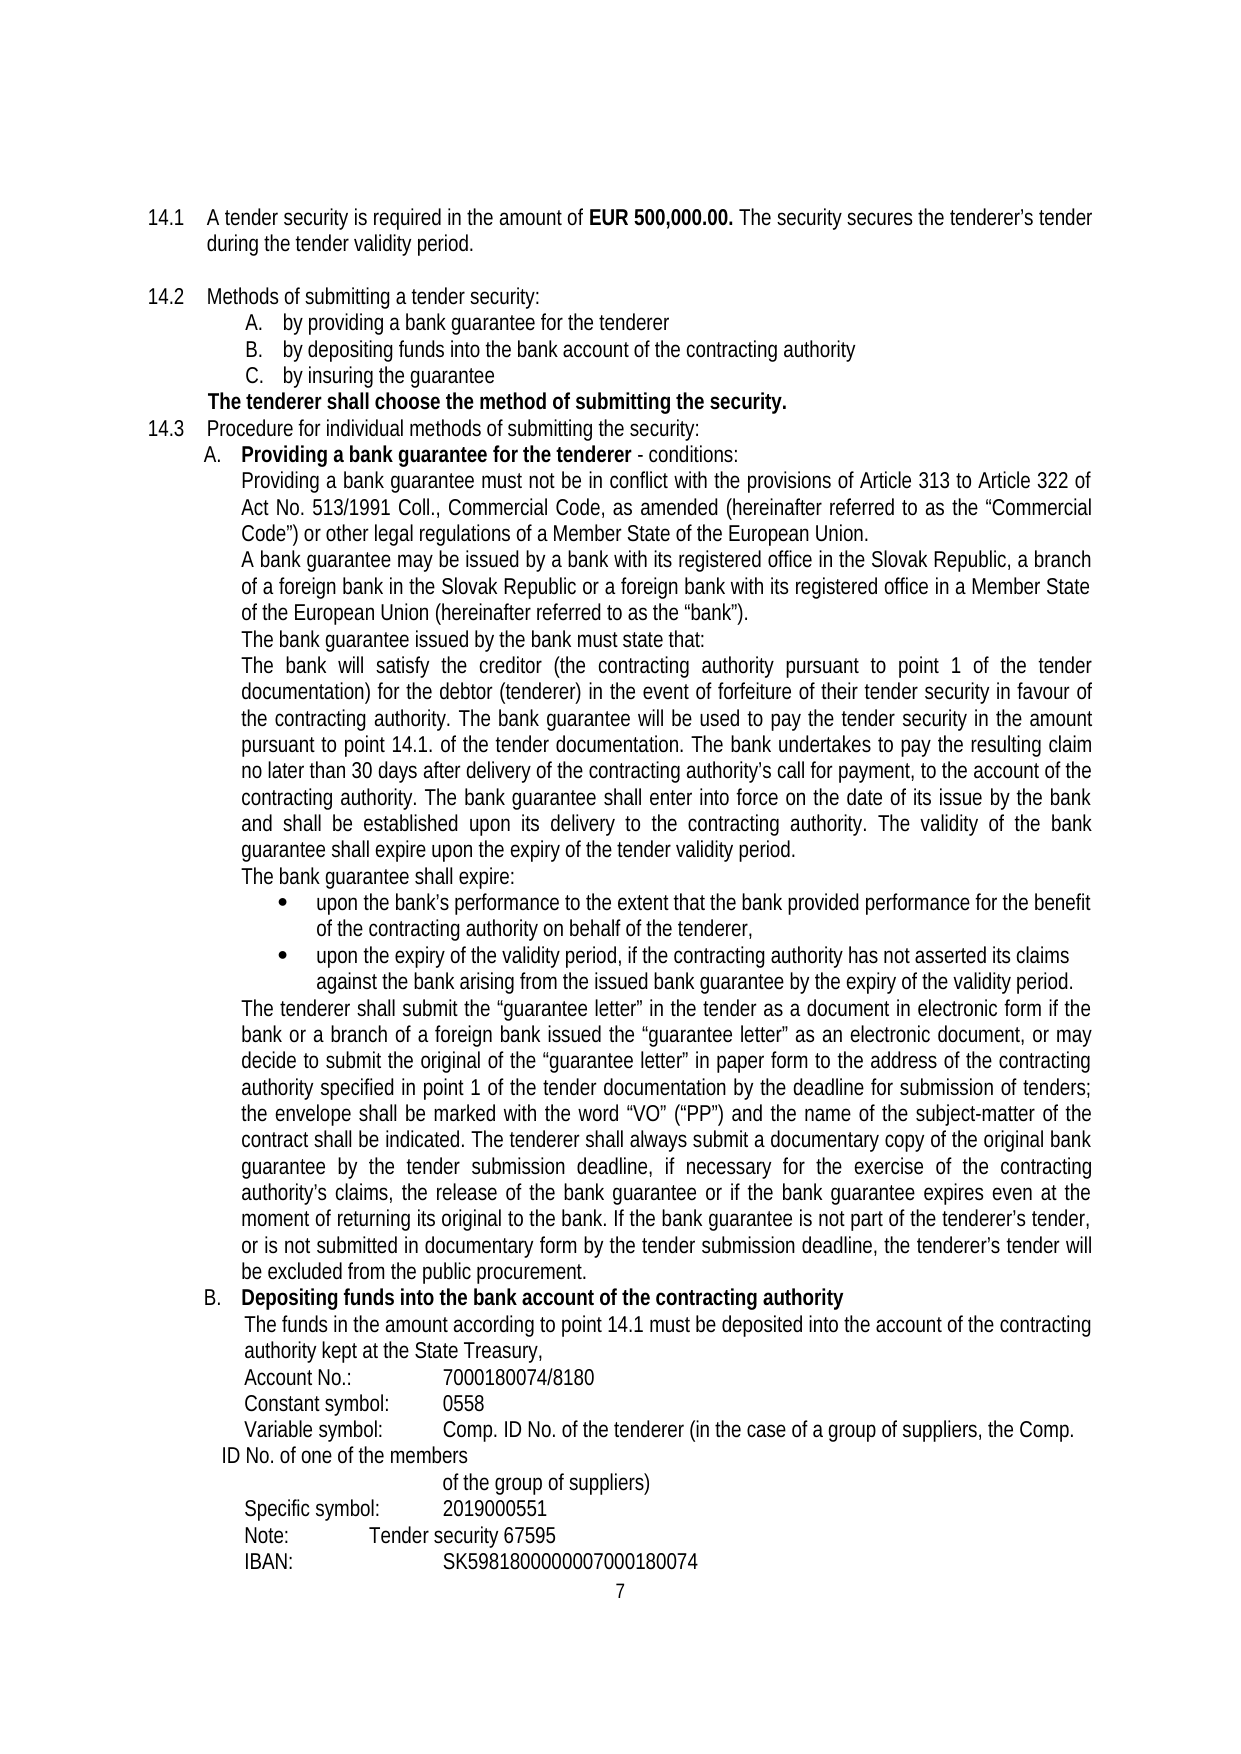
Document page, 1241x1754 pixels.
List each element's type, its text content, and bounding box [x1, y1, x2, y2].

text Specific symbol: 2019000551 [221, 1495, 1093, 1522]
text Constant symbol: 0558 [221, 1390, 1093, 1416]
text The funds in the amount according to point 14.1 must be deposited into the account of the contracting authority kept at the State Treasury, [244, 1311, 1093, 1363]
list upon the bank’s performance to the extent that the bank provided performance for the benefit of the contracting authority on behalf of the tenderer, [279, 889, 1093, 942]
list Procedure for individual methods of submitting the security: [148, 415, 1093, 441]
list by insuring the guarantee [245, 362, 1093, 388]
list Methods of submitting a tender security: [148, 283, 1093, 309]
text The tenderer shall submit the “guarantee letter” in the tender as a document in electronic form if the bank or a branch of a foreign bank issued the “guarantee letter” as an electronic document, or may decide to submit the original of the “guarantee letter” in paper form to the address of the contracting authority specified in point 1 of the tender documentation by the deadline for submission of tenders; the envelope shall be marked with the word “VO” (“PP”) and the name of the subject-matter of the contract shall be indicated. The tenderer shall always submit a documentary copy of the original bank guarantee by the tender submission deadline, if necessary for the exercise of the contracting authority’s claims, the release of the bank guarantee or if the bank guarantee expires even at the moment of returning its original to the bank. If the bank guarantee is not part of the tenderer’s tender, or is not submitted in documentary form by the tender submission deadline, the tenderer’s tender will be excluded from the public procurement. [241, 994, 1093, 1284]
list Providing a bank guarantee for the tenderer - conditions: [204, 441, 1093, 467]
list A tender security is required in the amount of EUR 500,000.00. The security secures the tenderer’s tender during the tender validity period. [148, 204, 1093, 257]
list by depositing funds into the bank account of the contracting authority [245, 336, 1093, 362]
text Variable symbol: Comp. ID No. of the tenderer (in the case of a group of suppliers, the Comp. ID No. of one of the members [221, 1416, 1093, 1469]
text Providing a bank guarantee must not be in conflict with the provisions of Article 313 to Article 322 of Act No. 513/1991 Coll., Commercial Code, as amended (hereinafter referred to as the “Commercial Code”) or other legal regulations of a Member State of the European Union. [241, 467, 1093, 546]
text Account No.: 7000180074/8180 [221, 1363, 1093, 1390]
list Depositing funds into the bank account of the contracting authority [204, 1284, 1093, 1311]
text The tenderer shall choose the method of submitting the security. [208, 388, 1093, 415]
text A bank guarantee may be issued by a bank with its registered office in the Slovak Republic, a branch of a foreign bank in the Slovak Republic or a foreign bank with its registered office in a Member State of the European Union (hereinafter referred to as the “bank”). [241, 546, 1093, 626]
list by providing a bank guarantee for the tenderer [245, 309, 1093, 336]
text The bank will satisfy the creditor (the contracting authority pursuant to point 1 of the tender documentation) for the debtor (tenderer) in the event of forfeiture of their tender security in favour of the contracting authority. The bank guarantee will be used to pay the tender security in the amount pursuant to point 14.1. of the tender documentation. The bank undertakes to pay the resulting claim no later than 30 days after delivery of the contracting authority’s call for payment, to the account of the contracting authority. The bank guarantee shall enter into force on the date of its issue by the bank and shall be established upon its delivery to the contracting authority. The validity of the bank guarantee shall expire upon the expiry of the tender validity period. [241, 652, 1093, 863]
text The bank guarantee issued by the bank must state that: [241, 626, 1093, 652]
text Note: Tender security 67595 [221, 1522, 1093, 1548]
text The bank guarantee shall expire: [241, 863, 1093, 889]
text IBAN: SK5981800000007000180074 [221, 1548, 1093, 1574]
text of the group of suppliers) [221, 1469, 1093, 1495]
list upon the expiry of the validity period, if the contracting authority has not asserted its claims against the bank arising from the issued bank guarantee by the expiry of the validity period. [279, 942, 1093, 994]
